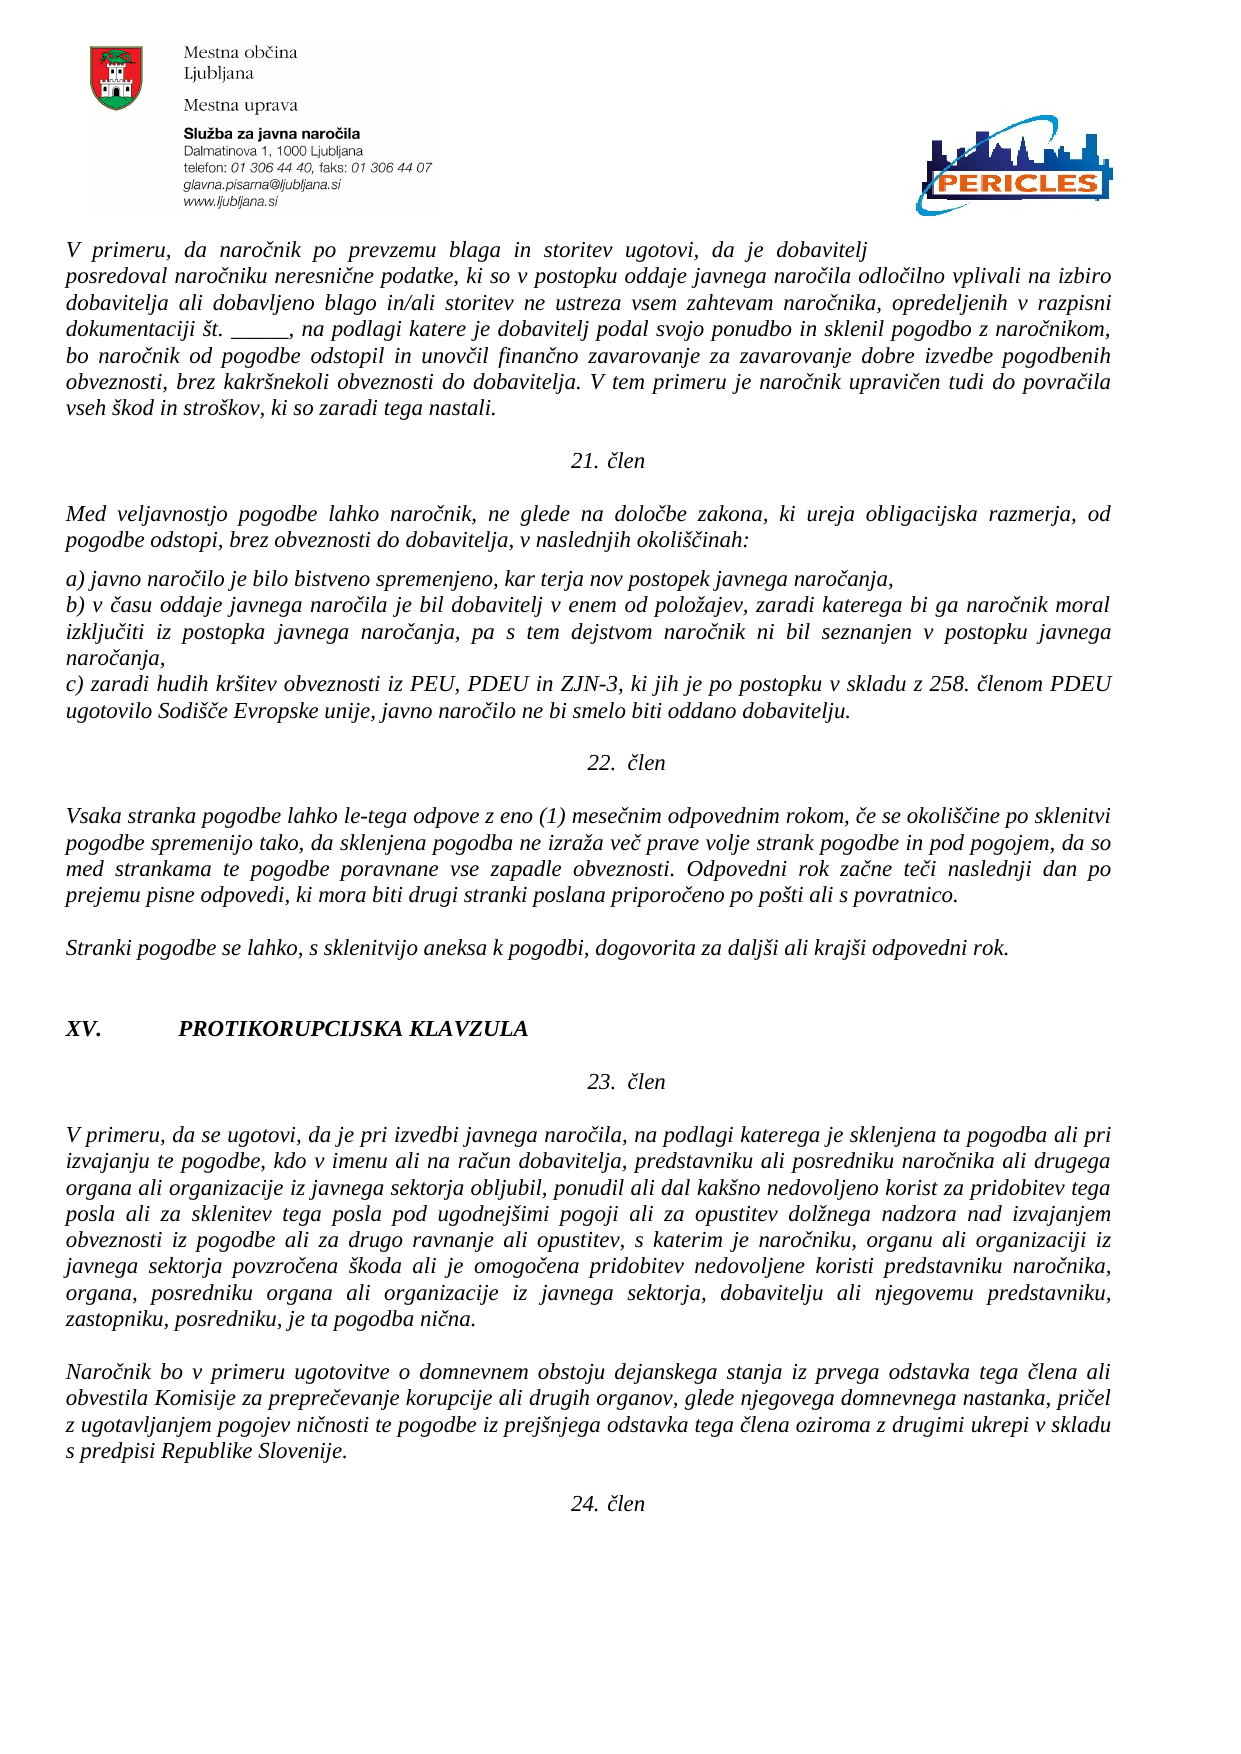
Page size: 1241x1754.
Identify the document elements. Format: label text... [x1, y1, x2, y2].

text Stranki pogodbe se lahko, s sklenitvijo aneksa k pogodbi, dogovorita za daljši ali krajši odpovedni rok. [66, 934, 1115, 960]
text 22. člen [141, 749, 1115, 776]
text Med veljavnostjo pogodbe lahko naročnik, ne glede na določbe zakona, ki ureja obligacijska razmerja, od pogodbe odstopi, brez obveznosti do dobavitelja, v naslednjih okoliščinah: [66, 500, 1115, 552]
text b) v času oddaje javnega naročila je bil dobavitelj v enem od položajev, zaradi katerega bi ga naročnik moral izključiti iz postopka javnega naročanja, pa s tem dejstvom naročnik ni bil seznanjen v postopku javnega naročanja, [66, 591, 1115, 670]
text 21. člen [103, 447, 1115, 473]
picture [90, 44, 442, 211]
list PROTIKORUPCIJSKA KLAVZULA [66, 1015, 1115, 1042]
text V primeru, da naročnik po prevzemu blaga in storitev ugotovi, da je dobavitelj posredoval naročniku neresnične podatke, ki so v postopku oddaje javnega naročila odločilno vplivali na izbiro dobavitelja ali dobavljeno blago in/ali storitev ne ustreza vsem zahtevam naročnika, opredeljenih v razpisni dokumentaciji št. _____, na podlagi katere je dobavitelj podal svojo ponudbo in sklenil pogodbo z naročnikom, bo naročnik od pogodbe odstopil in unovčil finančno zavarovanje za zavarovanje dobre izvedbe pogodbenih obveznosti, brez kakršnekoli obveznosti do dobavitelja. V tem primeru je naročnik upravičen tudi do povračila vseh škod in stroškov, ki so zaradi tega nastali. [66, 236, 1115, 421]
text Naročnik bo v primeru ugotovitve o domnevnem obstoju dejanskega stanja iz prvega odstavka tega člena ali obvestila Komisije za preprečevanje korupcije ali drugih organov, glede njegovega domnevnega nastanka, pričel z ugotavljanjem pogojev ničnosti te pogodbe iz prejšnjega odstavka tega člena oziroma z drugimi ukrepi v skladu s predpisi Republike Slovenije. [66, 1358, 1115, 1463]
text 24. člen [103, 1490, 1115, 1516]
picture [889, 81, 1141, 251]
text a) javno naročilo je bilo bistveno spremenjeno, kar terja nov postopek javnega naročanja, [66, 565, 1115, 591]
text Vsaka stranka pogodbe lahko le-tega odpove z eno (1) mesečnim odpovednim rokom, če se okoliščine po sklenitvi pogodbe spremenijo tako, da sklenjena pogodba ne izraža več prave volje strank pogodbe in pod pogojem, da so med strankama te pogodbe poravnane vse zapadle obveznosti. Odpovedni rok začne teči naslednji dan po prejemu pisne odpovedi, ki mora biti drugi stranki poslana priporočeno po pošti ali s povratnico. [66, 802, 1115, 908]
text c) zaradi hudih kršitev obveznosti iz PEU, PDEU in ZJN-3, ki jih je po postopku v skladu z 258. členom PDEU ugotovilo Sodišče Evropske unije, javno naročilo ne bi smelo biti oddano dobavitelju. [66, 670, 1115, 723]
text V primeru, da se ugotovi, da je pri izvedbi javnega naročila, na podlagi katerega je sklenjena ta pogodba ali pri izvajanju te pogodbe, kdo v imenu ali na račun dobavitelja, predstavniku ali posredniku naročnika ali drugega organa ali organizacije iz javnega sektorja obljubil, ponudil ali dal kakšno nedovoljeno korist za pridobitev tega posla ali za sklenitev tega posla pod ugodnejšimi pogoji ali za opustitev dolžnega nadzora nad izvajanjem obveznosti iz pogodbe ali za drugo ravnanje ali opustitev, s katerim je naročniku, organu ali organizaciji iz javnega sektorja povzročena škoda ali je omogočena pridobitev nedovoljene koristi predstavniku naročnika, organa, posredniku organa ali organizacije iz javnega sektorja, dobavitelju ali njegovemu predstavniku, zastopniku, posredniku, je ta pogodba nična. [66, 1121, 1115, 1332]
text 23. člen [141, 1068, 1115, 1094]
